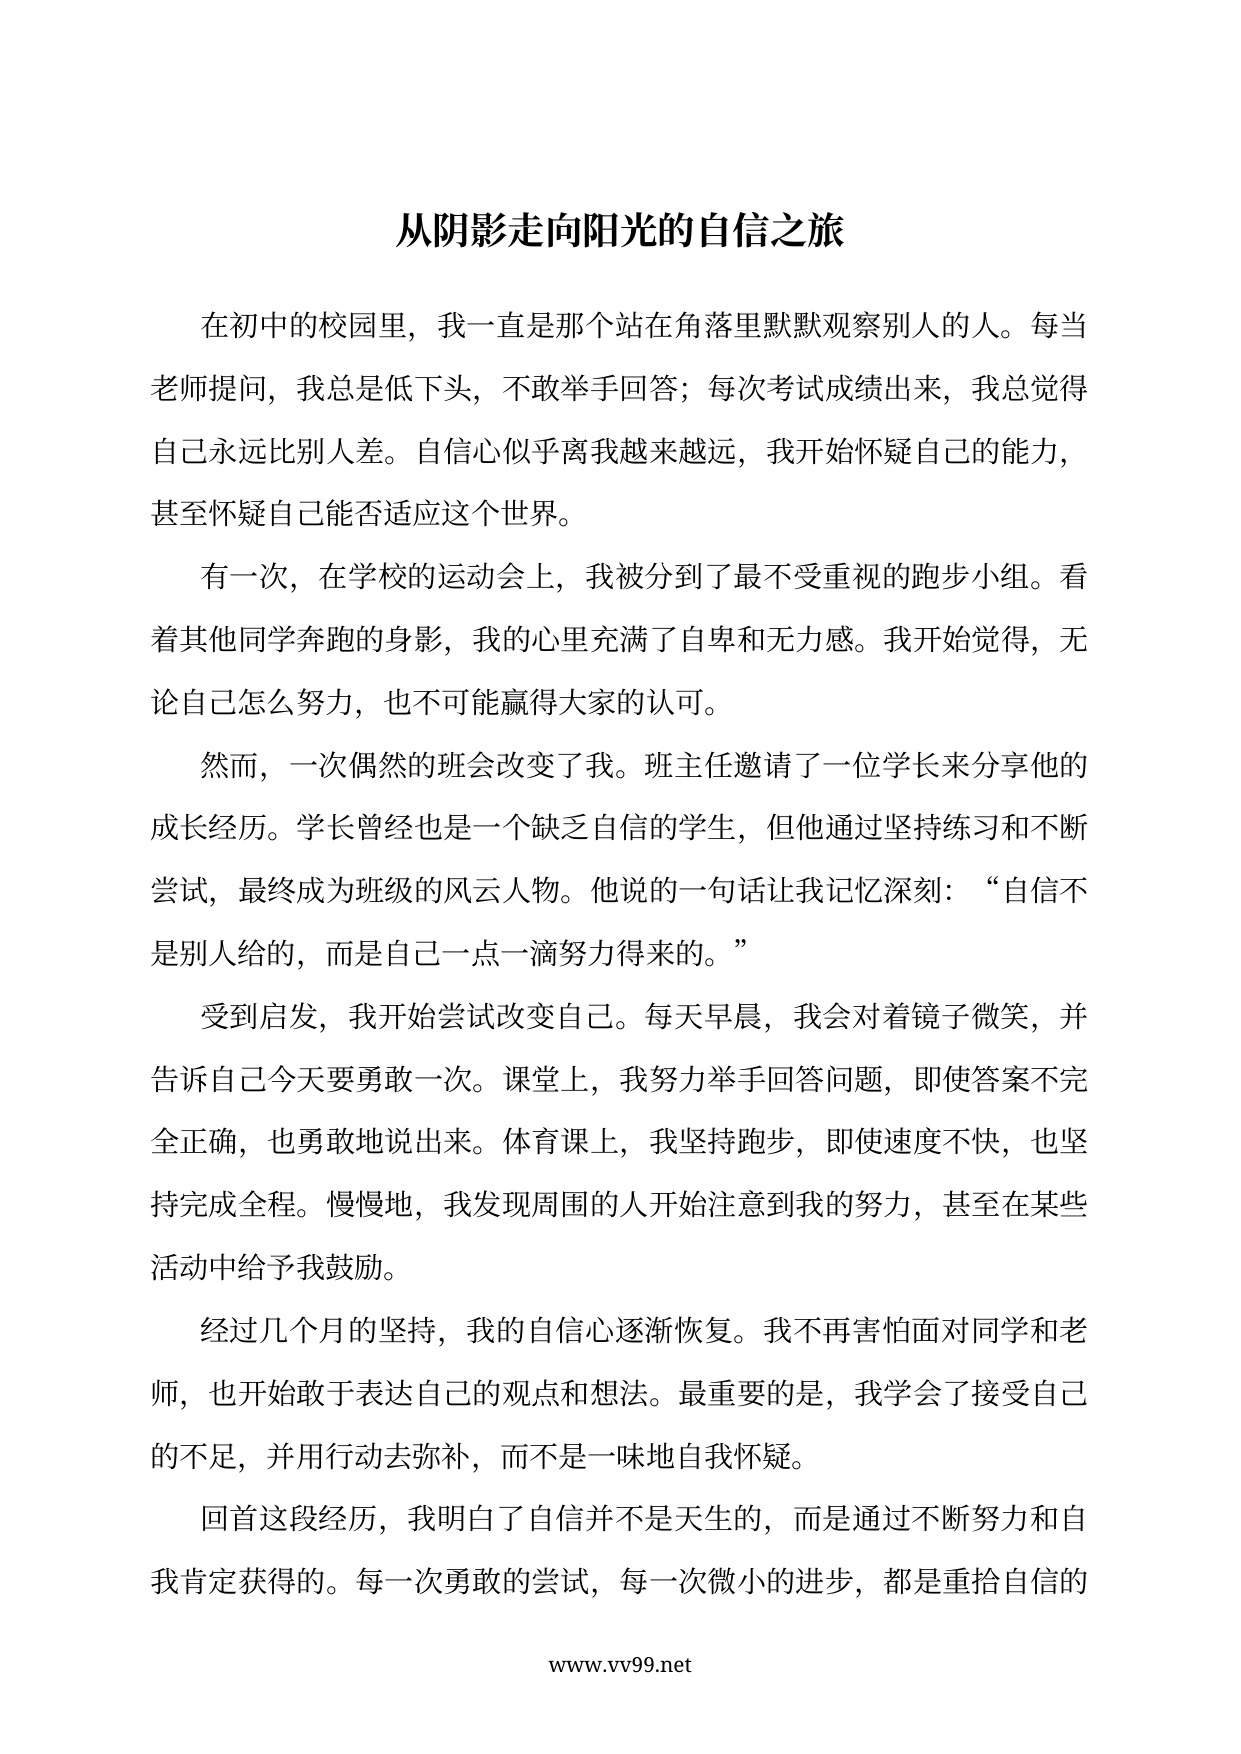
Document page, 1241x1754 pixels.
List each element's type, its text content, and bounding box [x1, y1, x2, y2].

subtitle 从阴影走向阳光的自信之旅 [150, 201, 1090, 255]
text 然而，一次偶然的班会改变了我。班主任邀请了一位学长来分享他的成长经历。学长曾经也是一个缺乏自信的学生，但他通过坚持练习和不断尝试，最终成为班级的风云人物。他说的一句话让我记忆深刻：“自信不是别人给的，而是自己一点一滴努力得来的。” [150, 742, 1090, 973]
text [150, 1496, 1090, 1601]
text 在初中的校园里，我一直是那个站在角落里默默观察别人的人。每当老师提问，我总是低下头，不敢举手回答；每次考试成绩出来，我总觉得自己永远比别人差。自信心似乎离我越来越远，我开始怀疑自己的能力，甚至怀疑自己能否适应这个世界。 [150, 303, 1090, 533]
text 受到启发，我开始尝试改变自己。每天早晨，我会对着镜子微笑，并告诉自己今天要勇敢一次。课堂上，我努力举手回答问题，即使答案不完全正确，也勇敢地说出来。体育课上，我坚持跑步，即使速度不快，也坚持完成全程。慢慢地，我发现周围的人开始注意到我的努力，甚至在某些活动中给予我鼓励。 [150, 994, 1090, 1287]
text 有一次，在学校的运动会上，我被分到了最不受重视的跑步小组。看着其他同学奔跑的身影，我的心里充满了自卑和无力感。我开始觉得，无论自己怎么努力，也不可能赢得大家的认可。 [150, 554, 1090, 722]
text 经过几个月的坚持，我的自信心逐渐恢复。我不再害怕面对同学和老师，也开始敢于表达自己的观点和想法。最重要的是，我学会了接受自己的不足，并用行动去弥补，而不是一味地自我怀疑。 [150, 1308, 1090, 1475]
